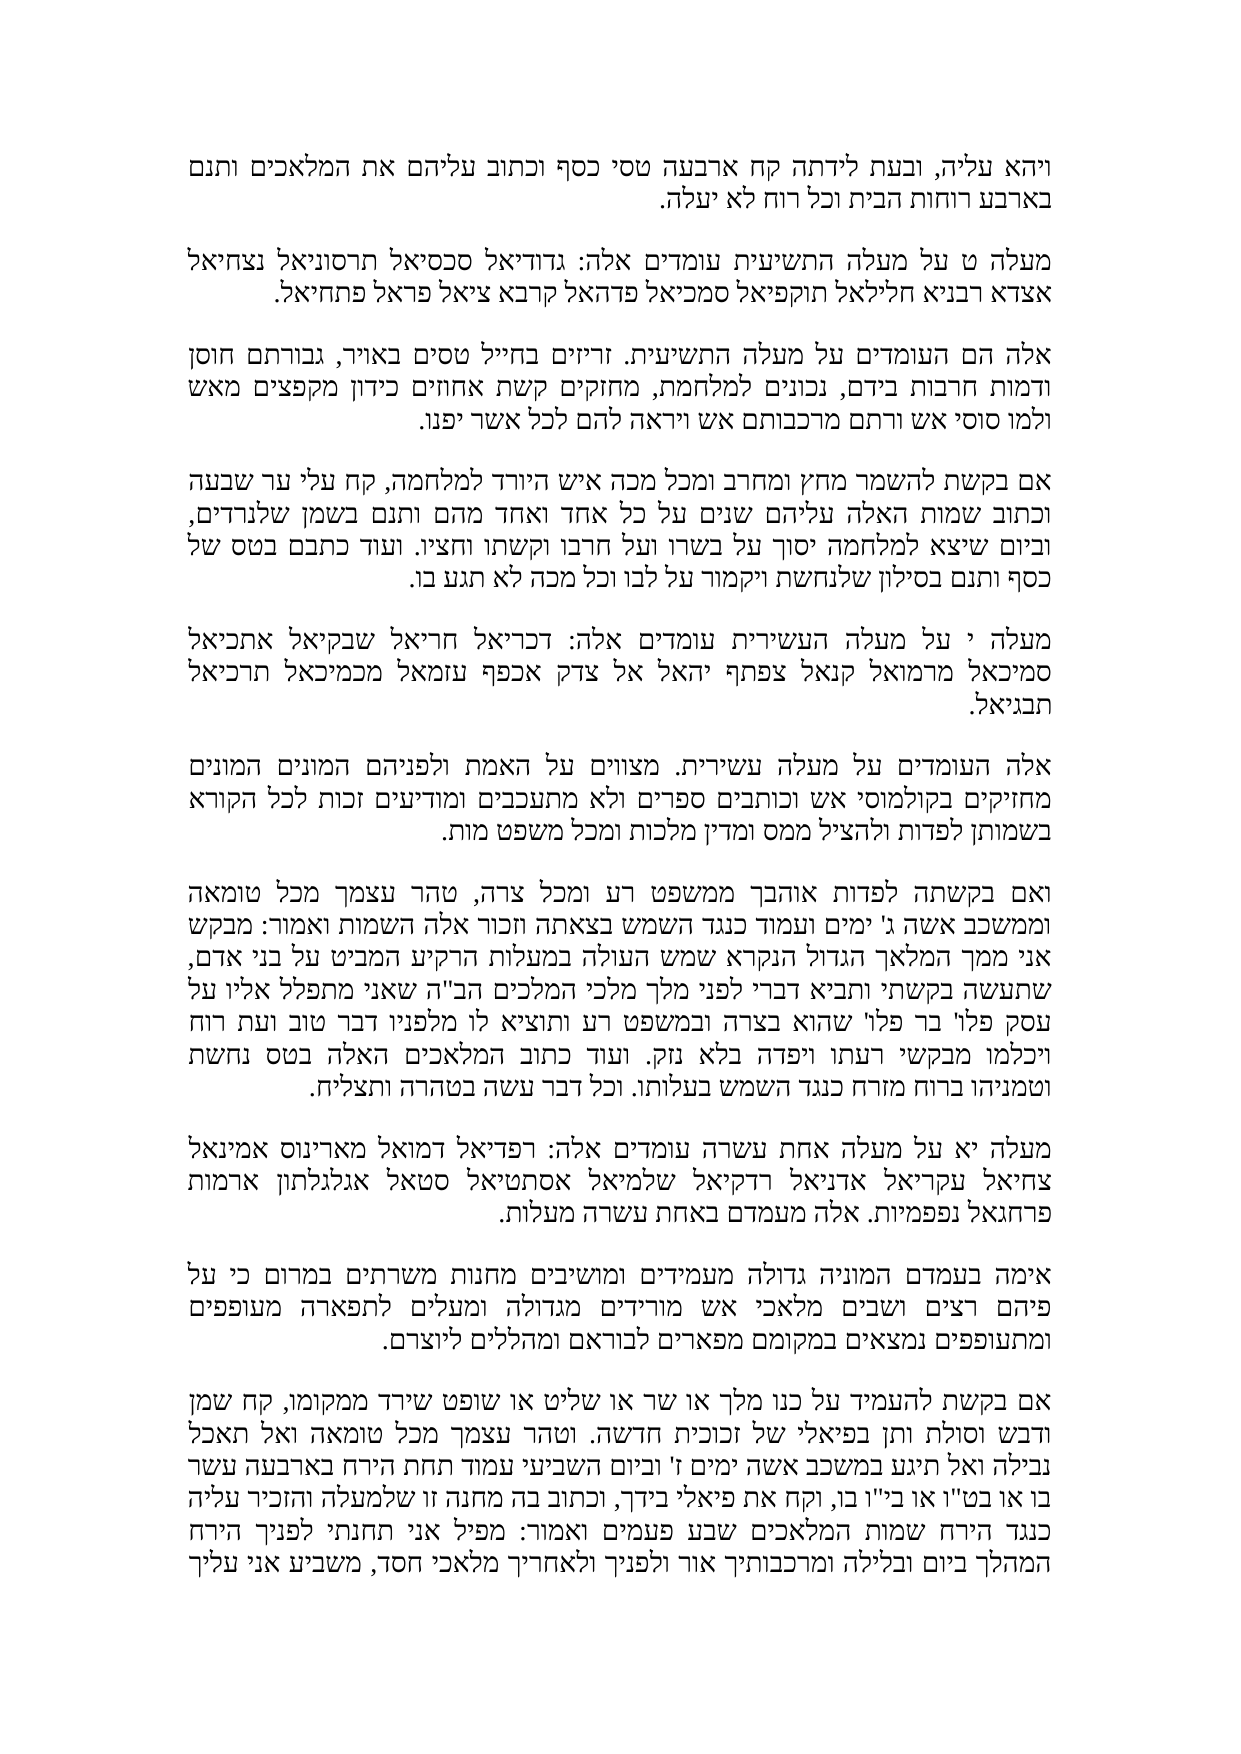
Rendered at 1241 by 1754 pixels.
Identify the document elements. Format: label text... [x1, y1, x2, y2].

text ואם בקשתה לפדות אוהבך ממשפט רע ומכל צרה, טהר עצמך מכל טומאה וממשכב אשה ג' ימים ועמוד כנגד השמש בצאתה וזכור אלה השמות ואמור: מבקש אני ממך המלאך הגדול הנקרא שמש העולה במעלות הרקיע המביט על בני אדם, שתעשה בקשתי ותביא דברי לפני מלך מלכי המלכים הב"ה שאני מתפלל אליו על עסק פלו' בר פלו' שהוא בצרה ובמשפט רע ותוציא לו מלפניו דבר טוב ועת רוח ויכלמו מבקשי רעתו ויפדה בלא נזק. ועוד כתוב המלאכים האלה בטס נחשת וטמניהו ברוח מזרח כנגד השמש בעלותו. וכל דבר עשה בטהרה ותצליח. [187, 876, 1053, 1102]
text מעלה ט על מעלה התשיעית עומדים אלה: גדודיאל סכסיאל תרסוניאל נצחיאל אצדא רבניא חלילאל תוקפיאל סמכיאל פדהאל קרבא ציאל פראל פתחיאל. [187, 244, 1053, 309]
text אלה העומדים על מעלה עשירית. מצווים על האמת ולפניהם המונים המונים מחזיקים בקולמוסי אש וכותבים ספרים ולא מתעכבים ומודיעים זכות לכל הקורא בשמותן לפדות ולהציל ממס ומדין מלכות ומכל משפט מות. [187, 749, 1053, 847]
text אלה הם העומדים על מעלה התשיעית. זריזים בחייל טסים באויר, גבורתם חוסן ודמות חרבות בידם, נכונים למלחמת, מחזקים קשת אחוזים כידון מקפצים מאש ולמו סוסי אש ורתם מרכבותם אש ויראה להם לכל אשר יפנו. [187, 338, 1053, 435]
text מעלה יא על מעלה אחת עשרה עומדים אלה: רפדיאל דמואל מארינוס אמינאל צחיאל עקריאל אדניאל רדקיאל שלמיאל אסתטיאל סטאל אגלגלתון ארמות פרחגאל נפפמיות. אלה מעמדם באחת עשרה מעלות. [187, 1132, 1053, 1229]
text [187, 150, 1053, 215]
text אימה בעמדם המוניה גדולה מעמידים ומושיבים מחנות משרתים במרום כי על פיהם רצים ושבים מלאכי אש מורידים מגדולה ומעלים לתפארה מעופפים ומתעופפים נמצאים במקומם מפארים לבוראם ומהללים ליוצרם. [187, 1258, 1053, 1355]
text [187, 1384, 1053, 1579]
text אם בקשת להשמר מחץ ומחרב ומכל מכה איש היורד למלחמה, קח עלי ער שבעה וכתוב שמות האלה עליהם שנים על כל אחד ואחד מהם ותנם בשמן שלנרדים, וביום שיצא למלחמה יסוך על בשרו ועל חרבו וקשתו וחציו. ועוד כתבם בטס של כסף ותנם בסילון שלנחשת ויקמור על לבו וכל מכה לא תגע בו. [187, 464, 1053, 594]
text מעלה י על מעלה העשירית עומדים אלה: דכריאל חריאל שבקיאל אתכיאל סמיכאל מרמואל קנאל צפתף יהאל אל צדק אכפף עזמאל מכמיכאל תרכיאל תבגיאל. [187, 623, 1053, 720]
